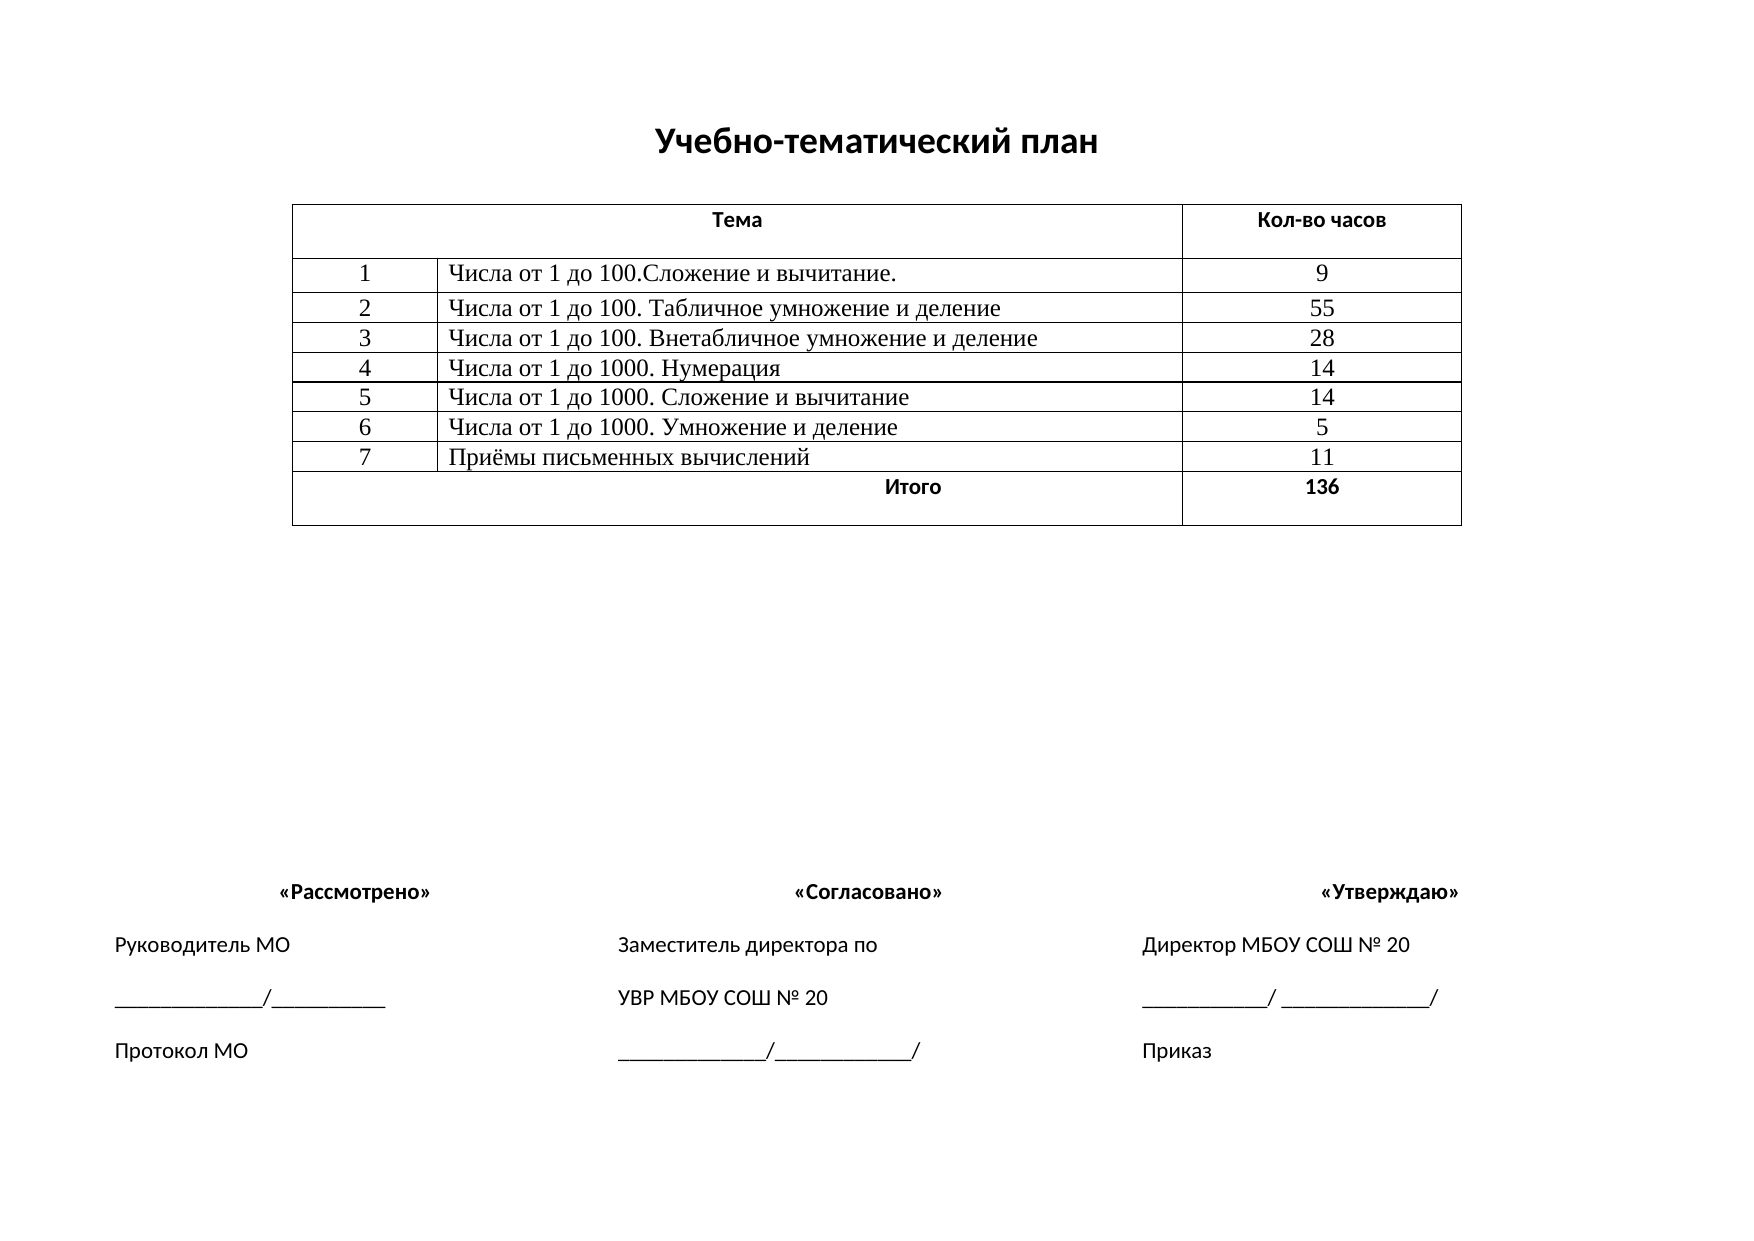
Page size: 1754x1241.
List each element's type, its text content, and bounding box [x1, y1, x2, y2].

table_cell 5 [293, 383, 437, 411]
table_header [607, 877, 1131, 1107]
table_cell Числа от 1 до 1000. Нумерация [438, 353, 1182, 381]
table_cell 2 [293, 293, 437, 322]
table_cell Итого [293, 472, 1182, 524]
table_cell 4 [293, 353, 437, 381]
table_cell Числа от 1 до 100. Табличное умножение и деление [438, 293, 1182, 322]
table_cell 6 [293, 412, 437, 441]
table_cell 14 [1183, 353, 1461, 381]
table_cell 136 [1183, 472, 1461, 524]
table_cell 9 [1183, 259, 1461, 292]
table_cell 55 [1183, 293, 1461, 322]
table_header Тема [293, 205, 1182, 257]
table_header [1131, 877, 1650, 1107]
table_cell 3 [293, 323, 437, 352]
table_header Кол-во часов [1183, 205, 1461, 257]
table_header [103, 877, 607, 1107]
table_cell 28 [1183, 323, 1461, 352]
table_cell 7 [293, 442, 437, 471]
table_cell Приёмы письменных вычислений [438, 442, 1182, 471]
table_cell Числа от 1 до 1000. Сложение и вычитание [438, 383, 1182, 411]
table_cell Числа от 1 до 100. Внетабличное умножение и деление [438, 323, 1182, 352]
table_cell 14 [1183, 383, 1461, 411]
table_cell 1 [293, 259, 437, 292]
table_cell Числа от 1 до 100.Сложение и вычитание. [438, 259, 1182, 292]
table_cell Числа от 1 до 1000. Умножение и деление [438, 412, 1182, 441]
table_cell 11 [1183, 442, 1461, 471]
table_cell 5 [1183, 412, 1461, 441]
text Учебно-тематический план [118, 117, 1636, 163]
